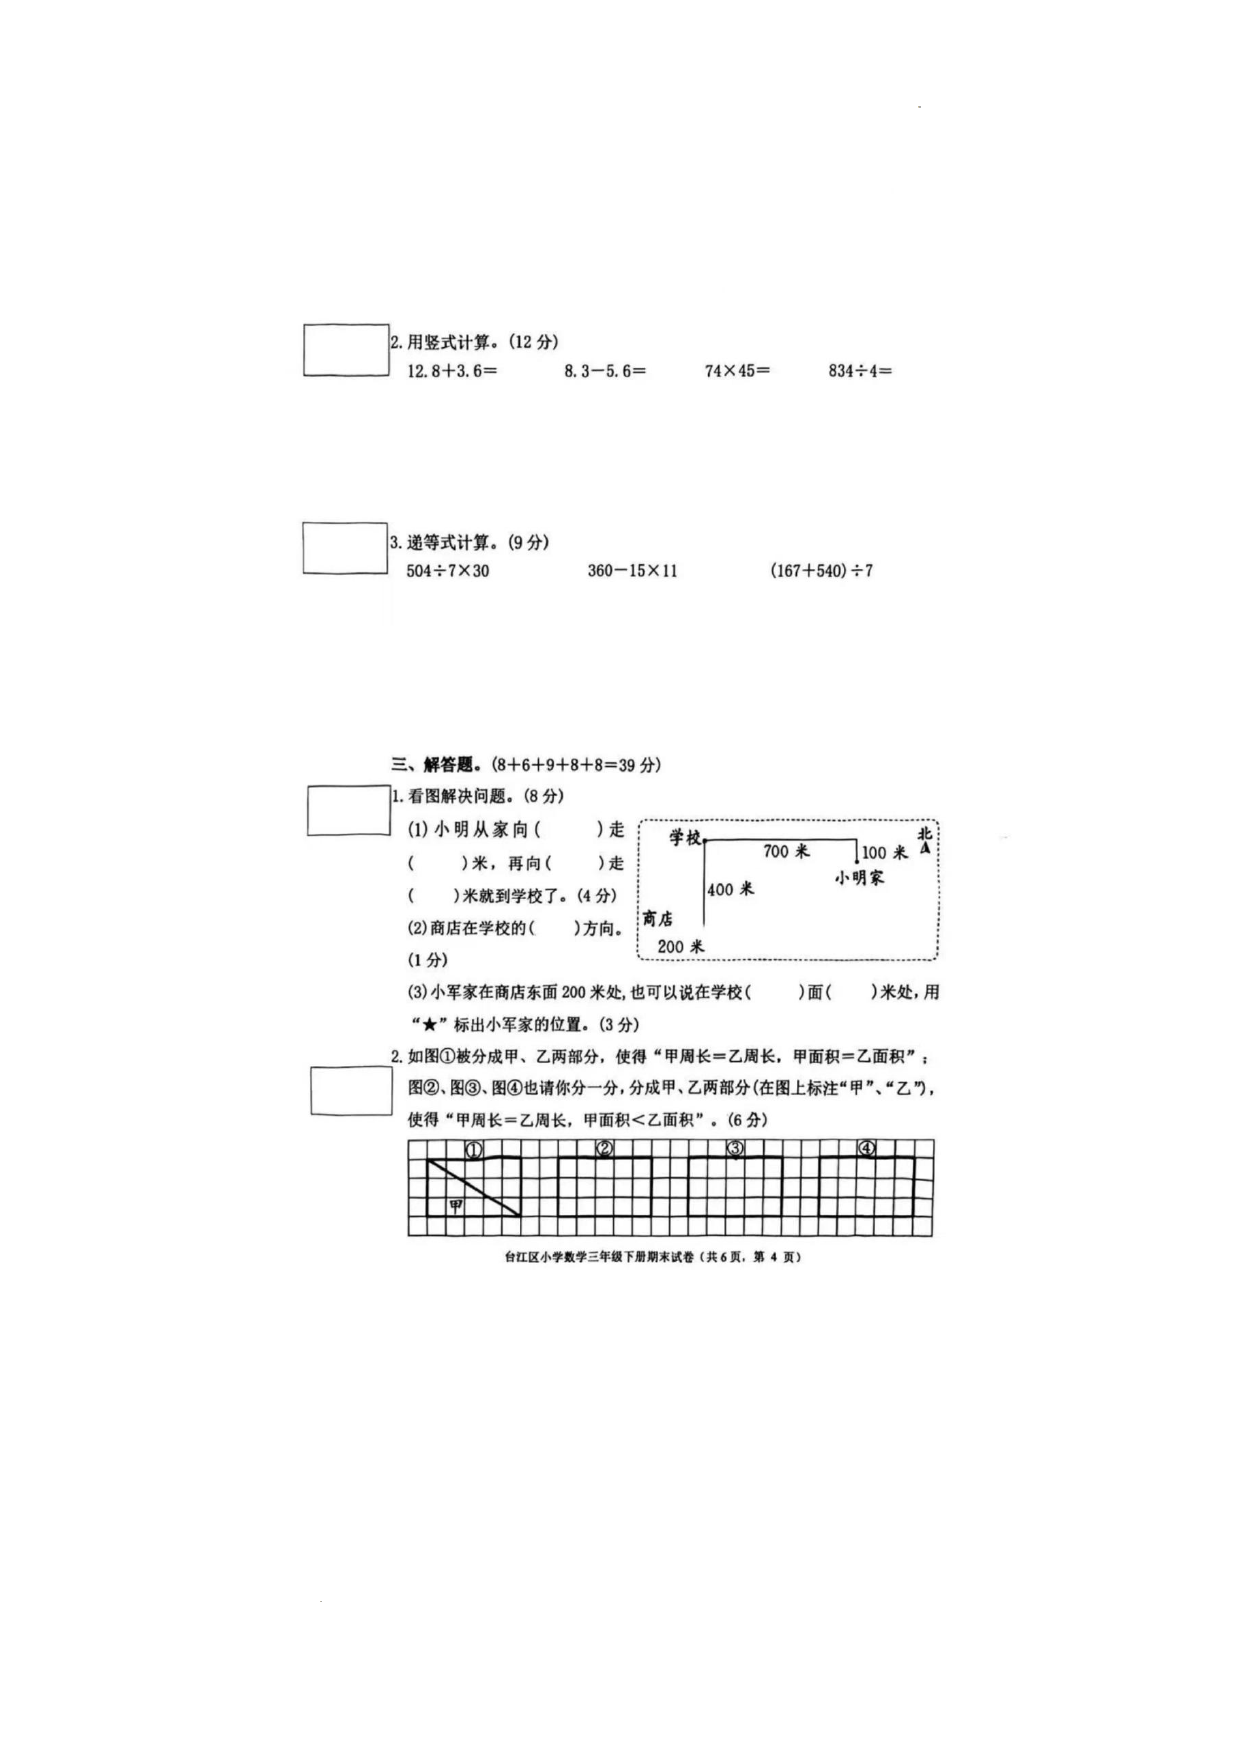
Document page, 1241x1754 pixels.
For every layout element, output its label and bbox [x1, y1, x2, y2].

picture [187, 162, 1053, 1340]
